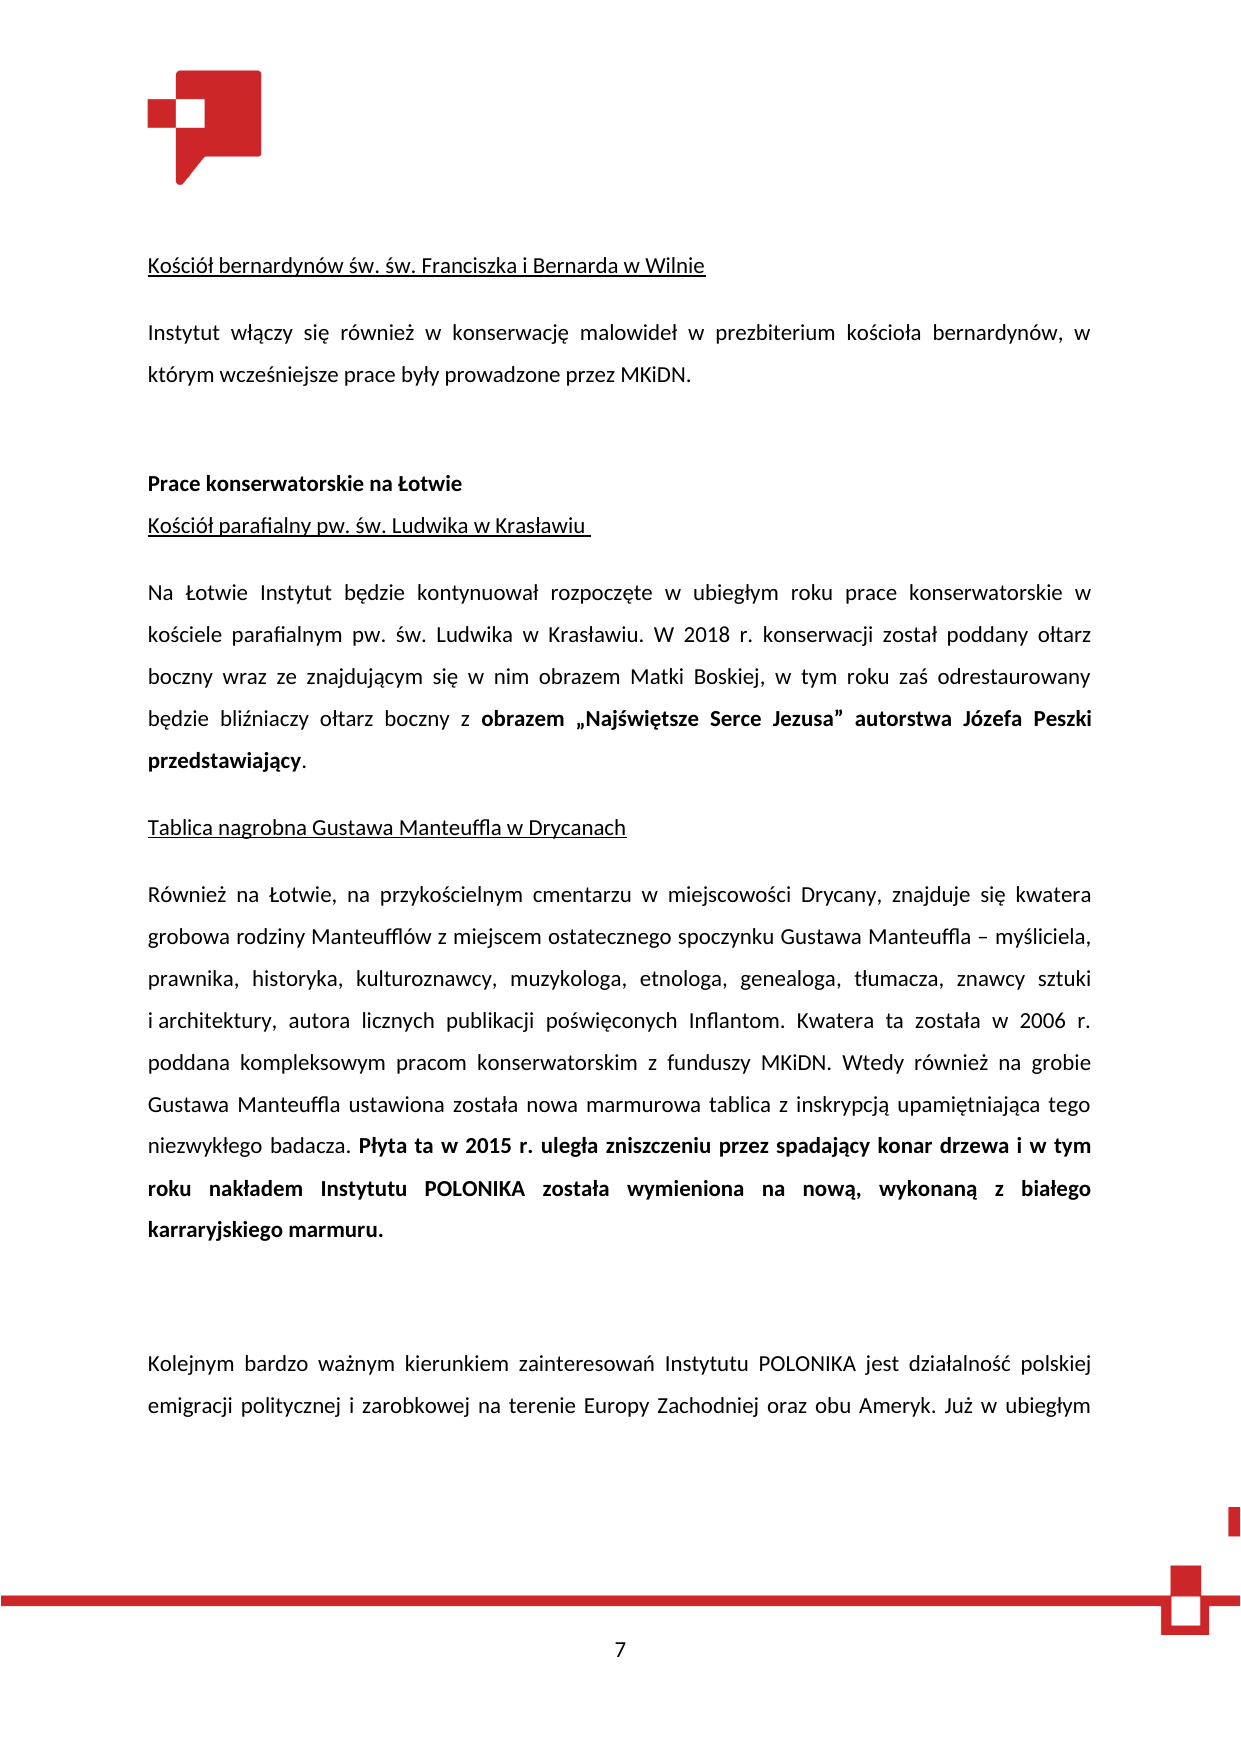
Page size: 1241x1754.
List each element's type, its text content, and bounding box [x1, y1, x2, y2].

picture [147, 70, 262, 185]
text Prace konserwatorskie na Łotwie [148, 469, 1093, 497]
picture [1, 1507, 1241, 1635]
text Również na Łotwie, na przykościelnym cmentarzu w miejscowości Drycany, znajduje się kwatera grobowa rodziny Manteufflów z miejscem ostatecznego spoczynku Gustawa Manteuffla – myśliciela, prawnika, historyka, kulturoznawcy, muzykologa, etnologa, genealoga, tłumacza, znawcy sztuki i architektury, autora licznych publikacji poświęconych Inflantom. Kwatera ta została w 2006 r. poddana kompleksowym pracom konserwatorskim z funduszy MKiDN. Wtedy również na grobie Gustawa Manteuffla ustawiona została nowa marmurowa tablica z inskrypcją upamiętniająca tego niezwykłego badacza. Płyta ta w 2015 r. uległa zniszczeniu przez spadający konar drzewa i w tym roku nakładem Instytutu POLONIKA została wymieniona na nową, wykonaną z białego karraryjskiego marmuru. [148, 880, 1093, 1244]
text Kościół bernardynów św. św. Franciszka i Bernarda w Wilnie [148, 251, 1093, 279]
text Kościół parafialny pw. św. Ludwika w Krasławiu [148, 511, 1093, 539]
text Na Łotwie Instytut będzie kontynuował rozpoczęte w ubiegłym roku prace konserwatorskie w kościele parafialnym pw. św. Ludwika w Krasławiu. W 2018 r. konserwacji został poddany ołtarz boczny wraz ze znajdującym się w nim obrazem Matki Boskiej, w tym roku zaś odrestaurowany będzie bliźniaczy ołtarz boczny z obrazem „Najświętsze Serce Jezusa” autorstwa Józefa Peszki przedstawiający. [148, 578, 1093, 774]
text Instytut włączy się również w konserwację malowideł w prezbiterium kościoła bernardynów, w którym wcześniejsze prace były prowadzone przez MKiDN. [148, 318, 1093, 388]
text Tablica nagrobna Gustawa Manteuffla w Drycanach [148, 813, 1093, 841]
